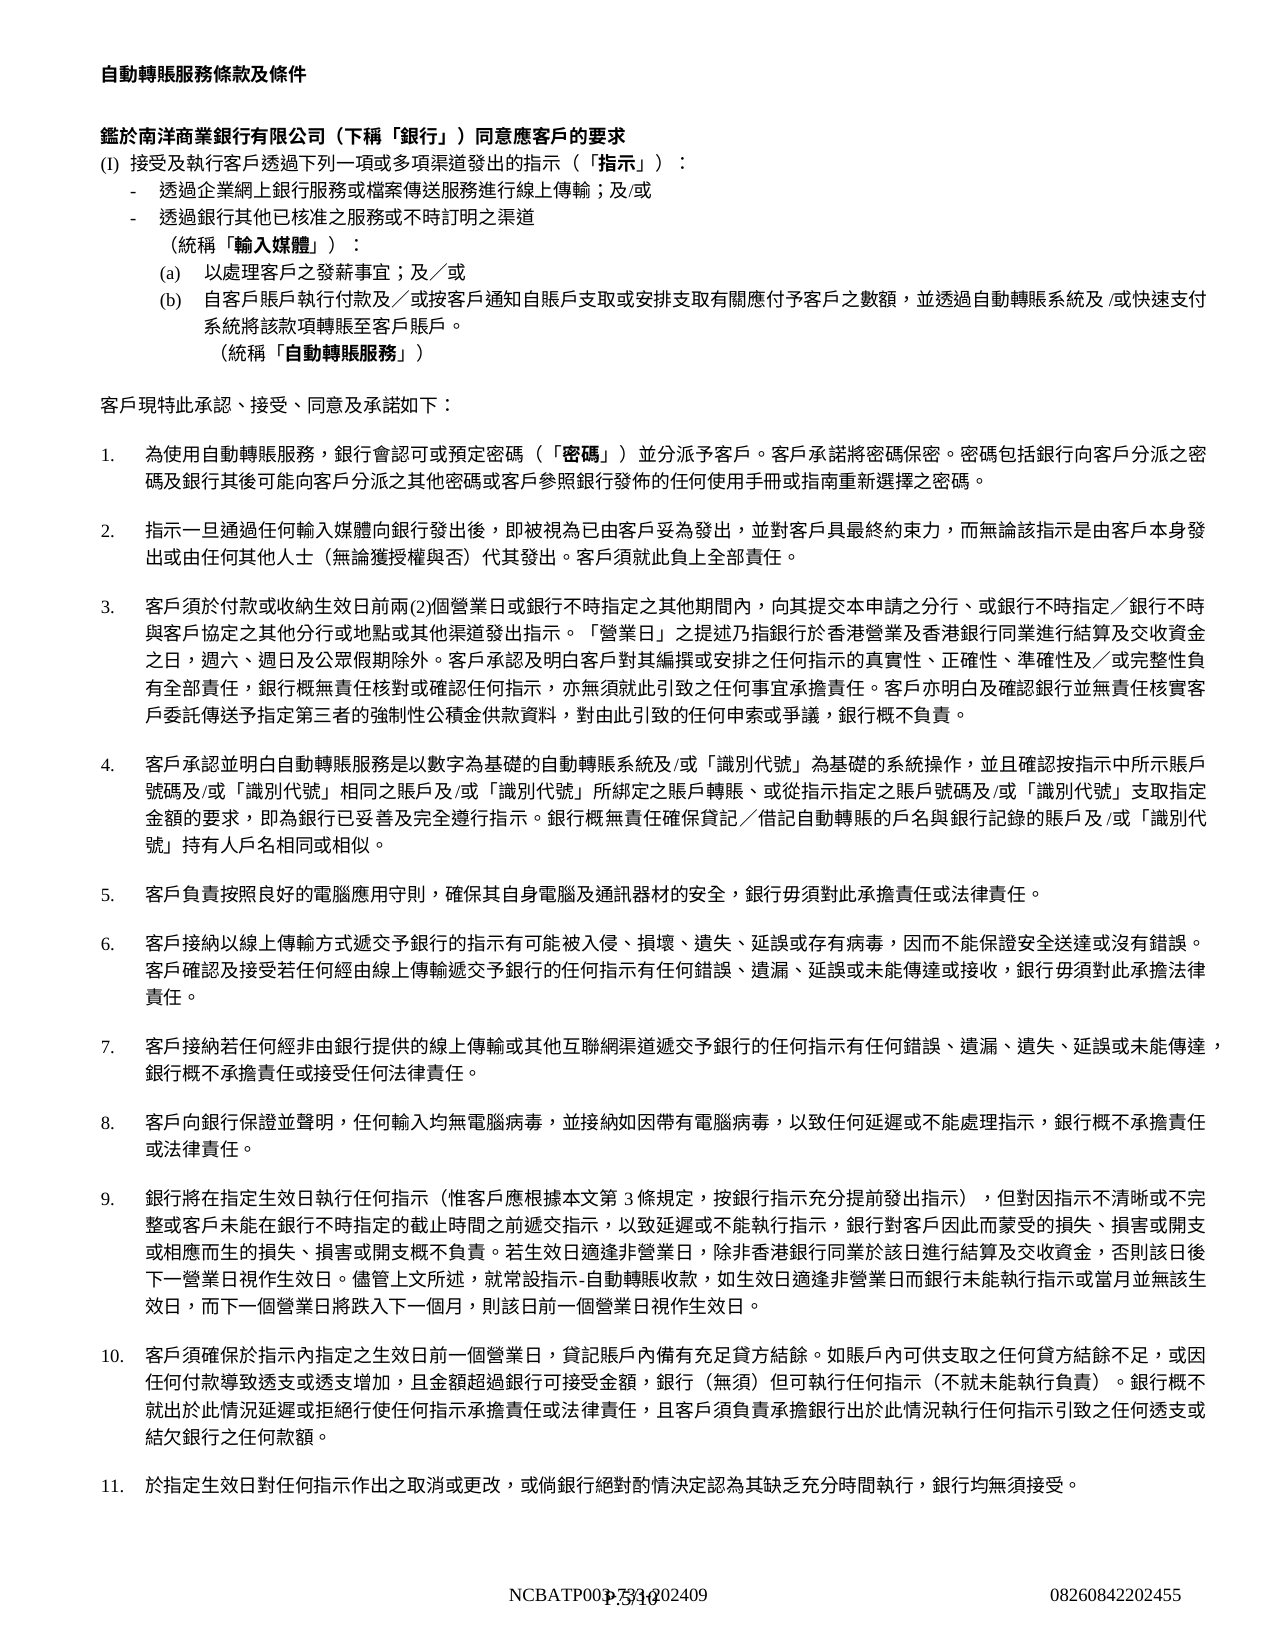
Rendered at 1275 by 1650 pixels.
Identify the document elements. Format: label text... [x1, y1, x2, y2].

list 以處理客戶之發薪事宜；及／或 [100, 257, 1208, 284]
list 客戶須於付款或收納生效日前兩(2)個營業日或銀行不時指定之其他期間內，向其提交本申請之分行、或銀行不時指定／銀行不時與客戶協定之其他分行或地點或其他渠道發出指示。「營業日」之提述乃指銀行於香港營業及香港銀行同業進行結算及交收資金之日，週六、週日及公眾假期除外。客戶承認及明白客戶對其編撰或安排之任何指示的真實性、正確性、準確性及／或完整性負有全部責任，銀行概無責任核對或確認任何指示，亦無須就此引致之任何事宜承擔責任。客戶亦明白及確認銀行並無責任核實客戶委託傳送予指定第三者的強制性公積金供款資料，對由此引致的任何申索或爭議，銀行概不負責。 [101, 592, 1208, 728]
list 於指定生效日對任何指示作出之取消或更改，或倘銀行絕對酌情決定認為其缺乏充分時間執行，銀行均無須接受。 [101, 1471, 1208, 1498]
text （統稱「輸入媒體」）： [100, 230, 1208, 257]
list 客戶承認並明白自動轉賬服務是以數字為基礎的自動轉賬系統及/或「識別代號」為基礎的系統操作，並且確認按指示中所示賬戶號碼及/或「識別代號」相同之賬戶及/或「識別代號」所綁定之賬戶轉賬、或從指示指定之賬戶號碼及/或「識別代號」支取指定金額的要求，即為銀行已妥善及完全遵行指示。銀行概無責任確保貸記／借記自動轉賬的戶名與銀行記錄的賬戶及/或「識別代號」持有人戶名相同或相似。 [101, 749, 1208, 858]
list 客戶向銀行保證並聲明，任何輸入均無電腦病毒，並接納如因帶有電腦病毒，以致任何延遲或不能處理指示，銀行概不承擔責任或法律責任。 [101, 1107, 1208, 1162]
text （統稱「自動轉賬服務」） [100, 339, 1208, 366]
list 接受及執行客戶透過下列一項或多項渠道發出的指示（「指示」）： [100, 149, 1208, 176]
text 自動轉賬服務條款及條件 [101, 59, 1181, 86]
list 透過銀行其他已核准之服務或不時訂明之渠道 [130, 203, 1208, 230]
list 為使用自動轉賬服務，銀行會認可或預定密碼（「密碼」）並分派予客戶。客戶承諾將密碼保密。密碼包括銀行向客戶分派之密碼及銀行其後可能向客戶分派之其他密碼或客戶參照銀行發佈的任何使用手冊或指南重新選擇之密碼。 [101, 440, 1208, 494]
text 客戶現特此承認、接受、同意及承諾如下： [101, 391, 1208, 418]
list 指示一旦通過任何輸入媒體向銀行發出後，即被視為已由客戶妥為發出，並對客戶具最終約束力，而無論該指示是由客戶本身發出或由任何其他人士（無論獲授權與否）代其發出。客戶須就此負上全部責任。 [101, 516, 1208, 570]
list 客戶負責按照良好的電腦應用守則，確保其自身電腦及通訊器材的安全，銀行毋須對此承擔責任或法律責任。 [101, 879, 1208, 907]
list 透過企業網上銀行服務或檔案傳送服務進行線上傳輸；及/或 [130, 176, 1208, 203]
list 銀行將在指定生效日執行任何指示（惟客戶應根據本文第3條規定，按銀行指示充分提前發出指示），但對因指示不清晰或不完整或客戶未能在銀行不時指定的截止時間之前遞交指示，以致延遲或不能執行指示，銀行對客戶因此而蒙受的損失、損害或開支或相應而生的損失、損害或開支概不負責。若生效日適逢非營業日，除非香港銀行同業於該日進行結算及交收資金，否則該日後下一營業日視作生效日。儘管上文所述，就常設指示-自動轉賬收款，如生效日適逢非營業日而銀行未能執行指示或當月並無該生效日，而下一個營業日將跌入下一個月，則該日前一個營業日視作生效日。 [101, 1183, 1208, 1319]
text 鑑於南洋商業銀行有限公司（下稱「銀行」）同意應客戶的要求 [101, 121, 1208, 149]
list 客戶須確保於指示內指定之生效日前一個營業日，貸記賬戶內備有充足貸方結餘。如賬戶內可供支取之任何貸方結餘不足，或因任何付款導致透支或透支增加，且金額超過銀行可接受金額，銀行（無須）但可執行任何指示（不就未能執行負責）。銀行概不就出於此情況延遲或拒絕行使任何指示承擔責任或法律責任，且客戶須負責承擔銀行出於此情況執行任何指示引致之任何透支或結欠銀行之任何款額。 [101, 1341, 1208, 1449]
list 自客戶賬戶執行付款及／或按客戶通知自賬戶支取或安排支取有關應付予客戶之數額，並透過自動轉賬系統及/或快速支付系統將該款項轉賬至客戶賬戶。 [159, 284, 1208, 339]
list 客戶接納若任何經非由銀行提供的線上傳輸或其他互聯網渠道遞交予銀行的任何指示有任何錯誤、遺漏、遺失、延誤或未能傳達，銀行概不承擔責任或接受任何法律責任。 [101, 1031, 1208, 1086]
list 客戶接納以線上傳輸方式遞交予銀行的指示有可能被入侵、損壞、遺失、延誤或存有病毒，因而不能保證安全送達或沒有錯誤。客戶確認及接受若任何經由線上傳輸遞交予銀行的任何指示有任何錯誤、遺漏、延誤或未能傳達或接收，銀行毋須對此承擔法律責任。 [101, 928, 1208, 1010]
